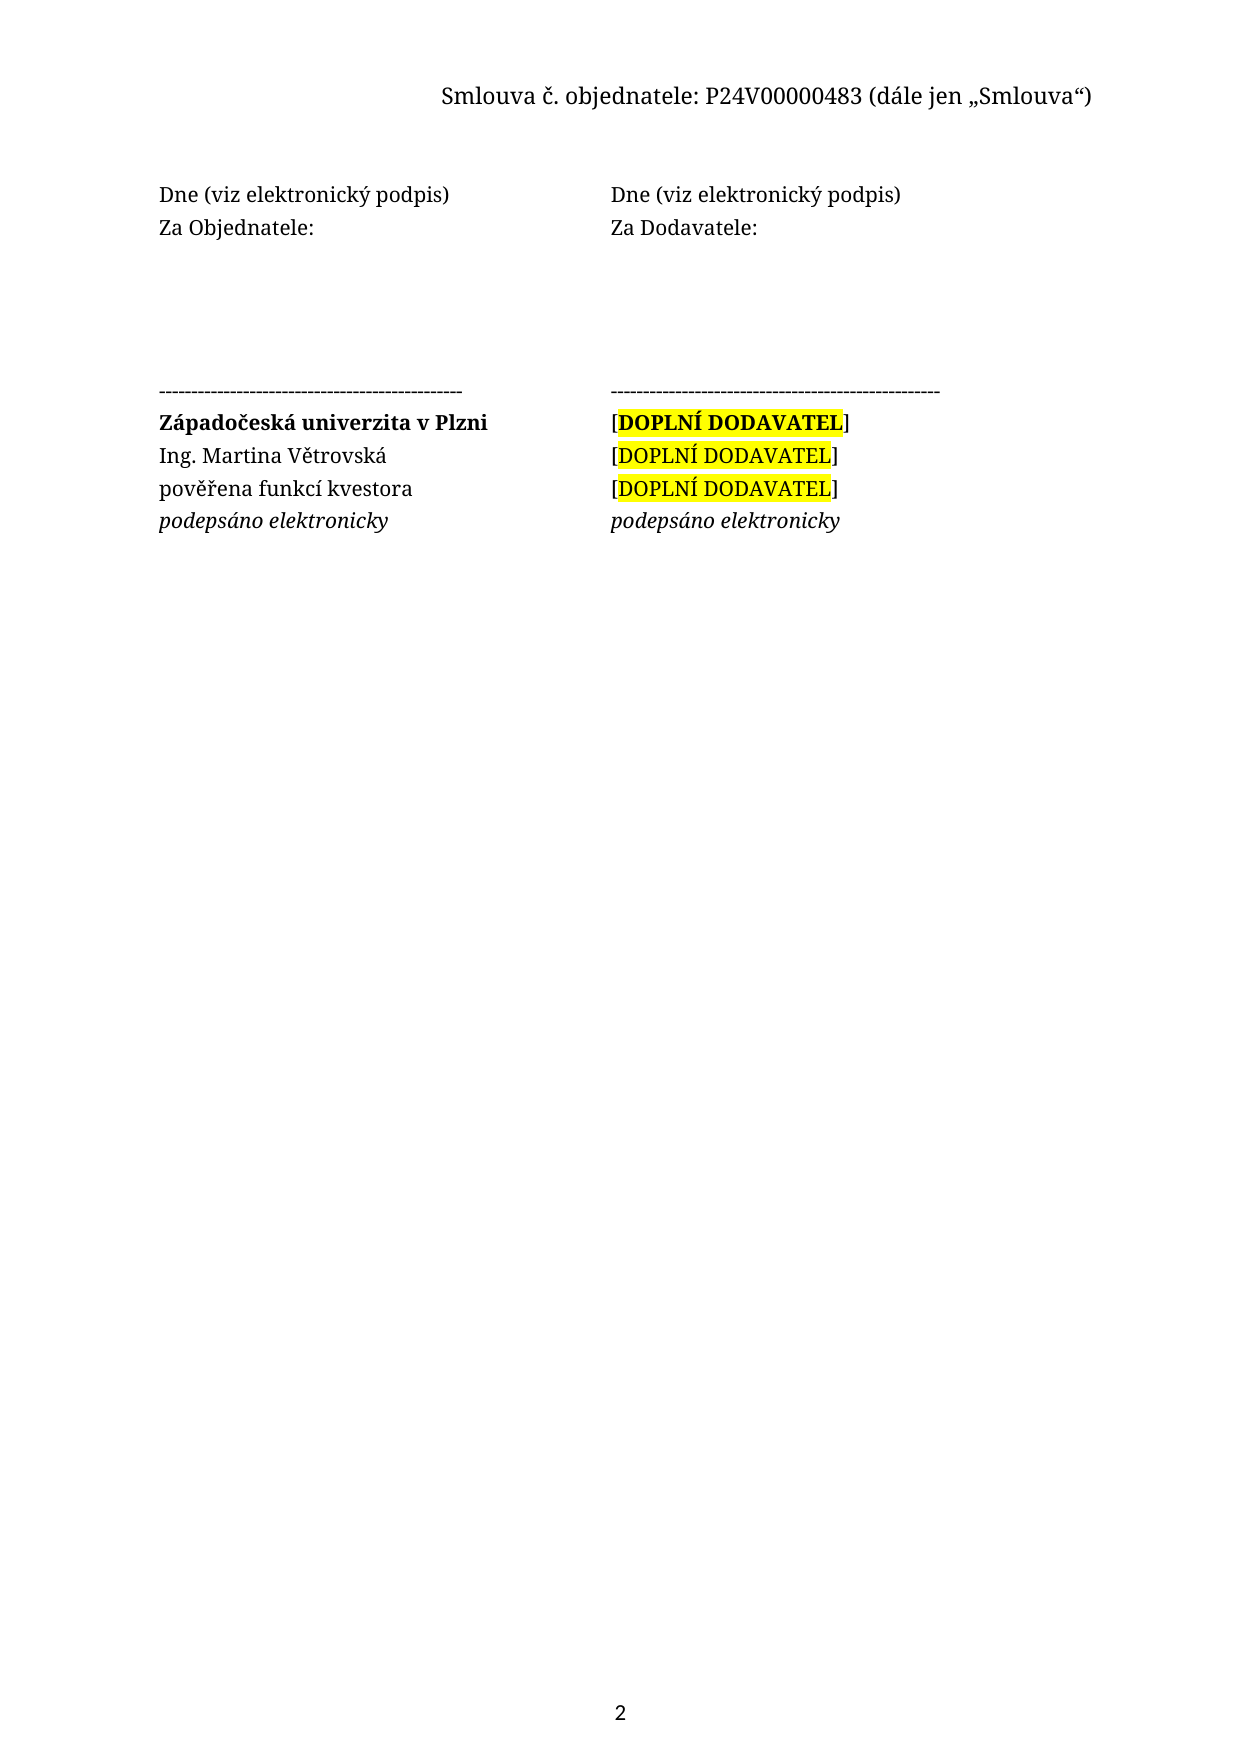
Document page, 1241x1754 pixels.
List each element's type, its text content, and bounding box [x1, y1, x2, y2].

table_header Dne (viz elektronický podpis) Za Objednatele: ----------------------------------------------- Západočeská univerzita v Plzni Ing. Martina Větrovská pověřena funkcí kvestora podepsáno elektronicky [148, 180, 599, 571]
table_header Dne (viz elektronický podpis) Za Dodavatele: --------------------------------------------------- [DOPLNÍ DODAVATEL] [DOPLNÍ DODAVATEL] [DOPLNÍ DODAVATEL] podepsáno elektronicky [599, 180, 1051, 571]
